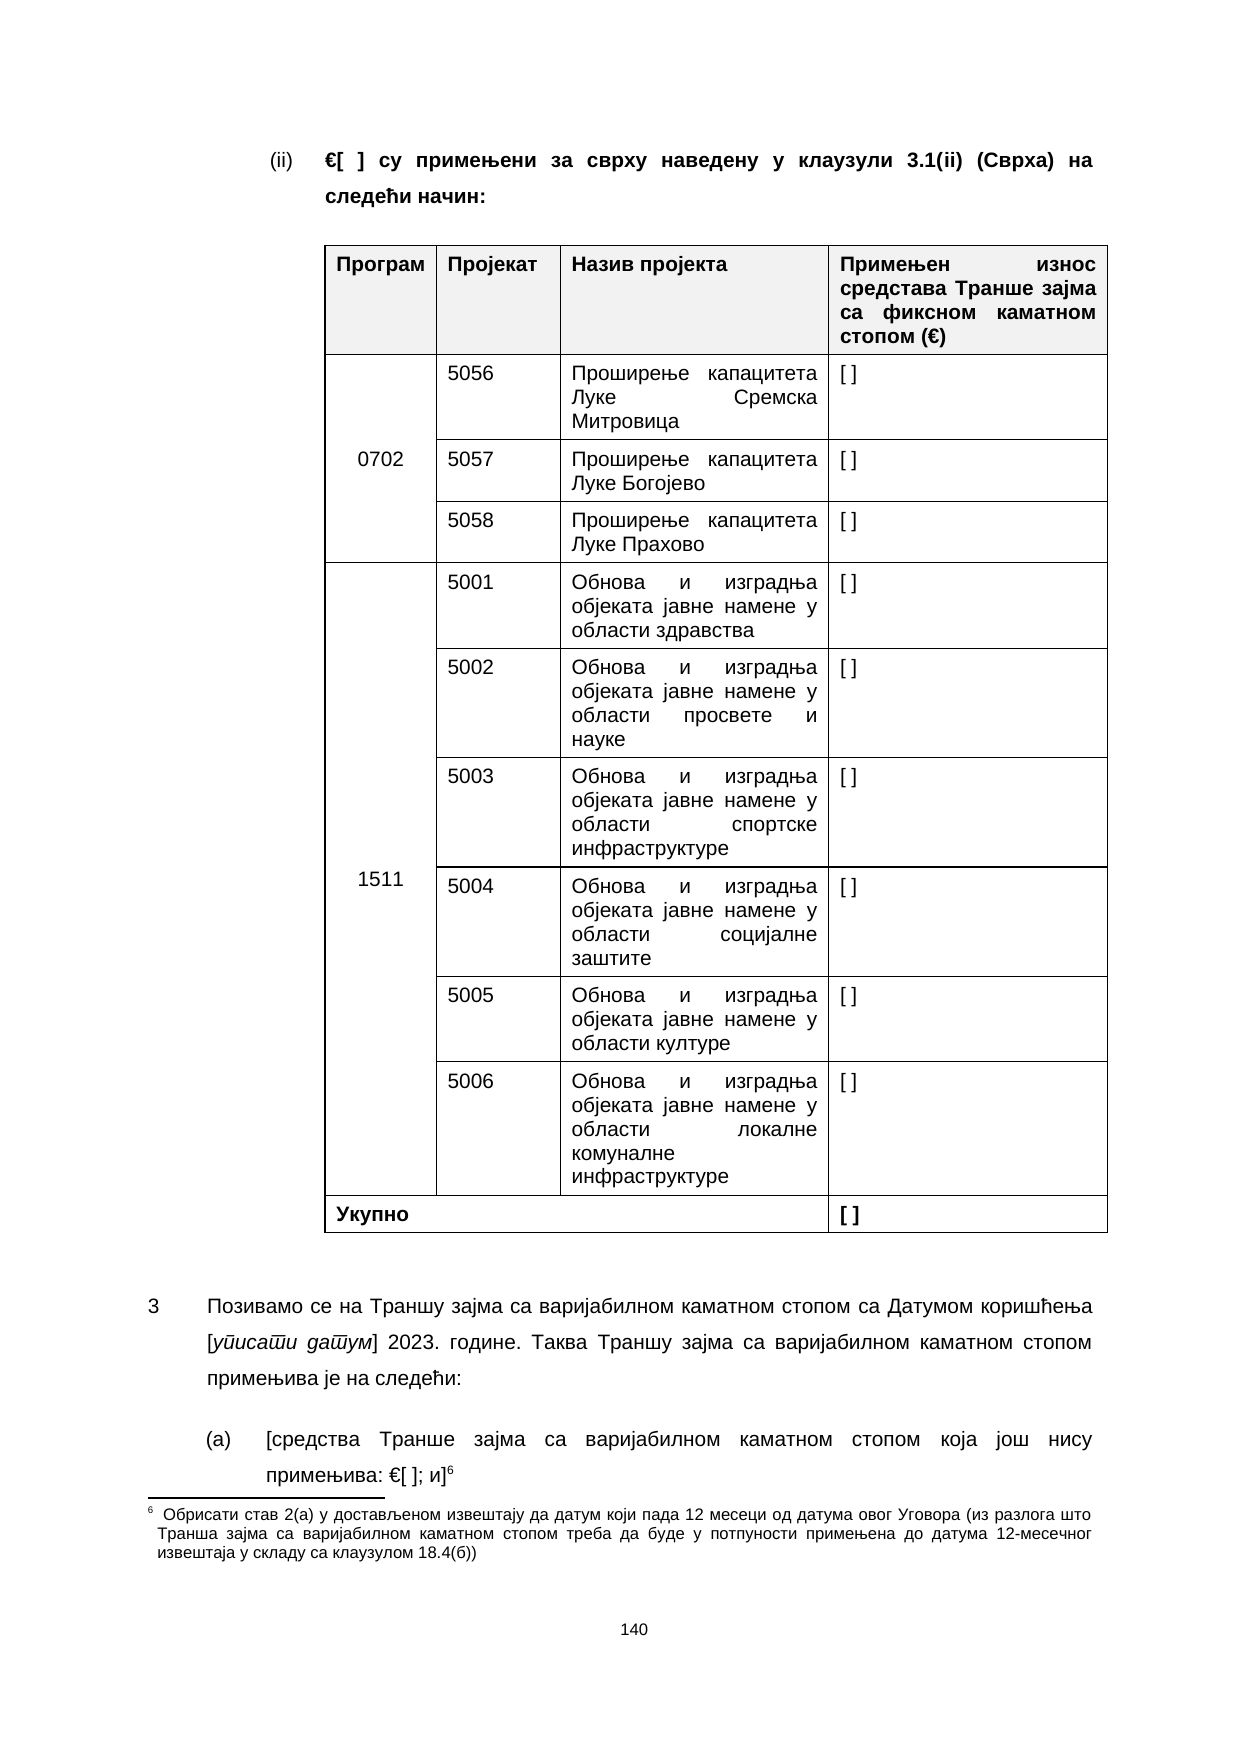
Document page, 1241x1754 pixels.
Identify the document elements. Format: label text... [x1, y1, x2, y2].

table_cell 5006 [437, 1062, 560, 1194]
list (а) [средства Транше зајма са варијабилном каматном стопом која још нису примењива: €[ ]; и] [206, 1427, 1092, 1487]
table_header Примењен износ средстава Транше зајма са фиксном каматном стопом (€) [829, 246, 1107, 354]
table_cell [ ] [829, 563, 1107, 648]
table_cell 5002 [437, 649, 560, 757]
table_cell 5001 [437, 563, 560, 648]
table_header Програм [326, 246, 436, 354]
list Позивамо се на Траншу зајма са варијабилном каматном стопом са Датумом коришћења [уписати датум] 2023. године. Таква Траншу зајма са варијабилном каматном стопом примењива је на следећи: [148, 1294, 1092, 1390]
table_cell 5058 [437, 502, 560, 562]
table_cell Проширење капацитета Луке Богојево [561, 440, 828, 501]
table_header Пројекат [437, 246, 560, 354]
table_cell Обнова и изградња објеката јавне намене у области локалне комуналне инфраструктуре [561, 1062, 828, 1194]
table_cell Укупно [326, 1196, 828, 1232]
table_cell [ ] [829, 502, 1107, 562]
table_cell 5004 [437, 868, 560, 976]
table_cell [ ] [829, 977, 1107, 1061]
table_cell [ ] [829, 649, 1107, 757]
table_cell 1511 [326, 563, 436, 1194]
table_cell 0702 [326, 355, 436, 562]
table_cell Обнова и изградња објеката јавне намене у области просвете и науке [561, 649, 828, 757]
table_cell [ ] [829, 1062, 1107, 1194]
table_cell 5003 [437, 758, 560, 866]
table_cell 5056 [437, 355, 560, 439]
table_cell [ ] [829, 758, 1107, 866]
table_cell 5057 [437, 440, 560, 501]
table_cell [ ] [829, 440, 1107, 501]
table_cell [ ] [829, 1196, 1107, 1232]
table_cell [ ] [829, 355, 1107, 439]
table_cell Проширење капацитета Луке Прахово [561, 502, 828, 562]
table_header Назив пројекта [561, 246, 828, 354]
table_cell 5005 [437, 977, 560, 1061]
table_cell Обнова и изградња објеката јавне намене у области здравства [561, 563, 828, 648]
table_cell Обнова и изградња објеката јавне намене у области спортске инфраструктуре [561, 758, 828, 866]
table_cell Проширење капацитета Луке Сремска Митровица [561, 355, 828, 439]
table_cell Обнова и изградња објеката јавне намене у области културе [561, 977, 828, 1061]
list €[ ] су примењени за сврху наведену у клаузули 3.1(ii) (Сврха) на следећи начин: [269, 148, 1092, 208]
table_cell Обнова и изградња објеката јавне намене у области социјалне заштите [561, 868, 828, 976]
table_cell [ ] [829, 868, 1107, 976]
